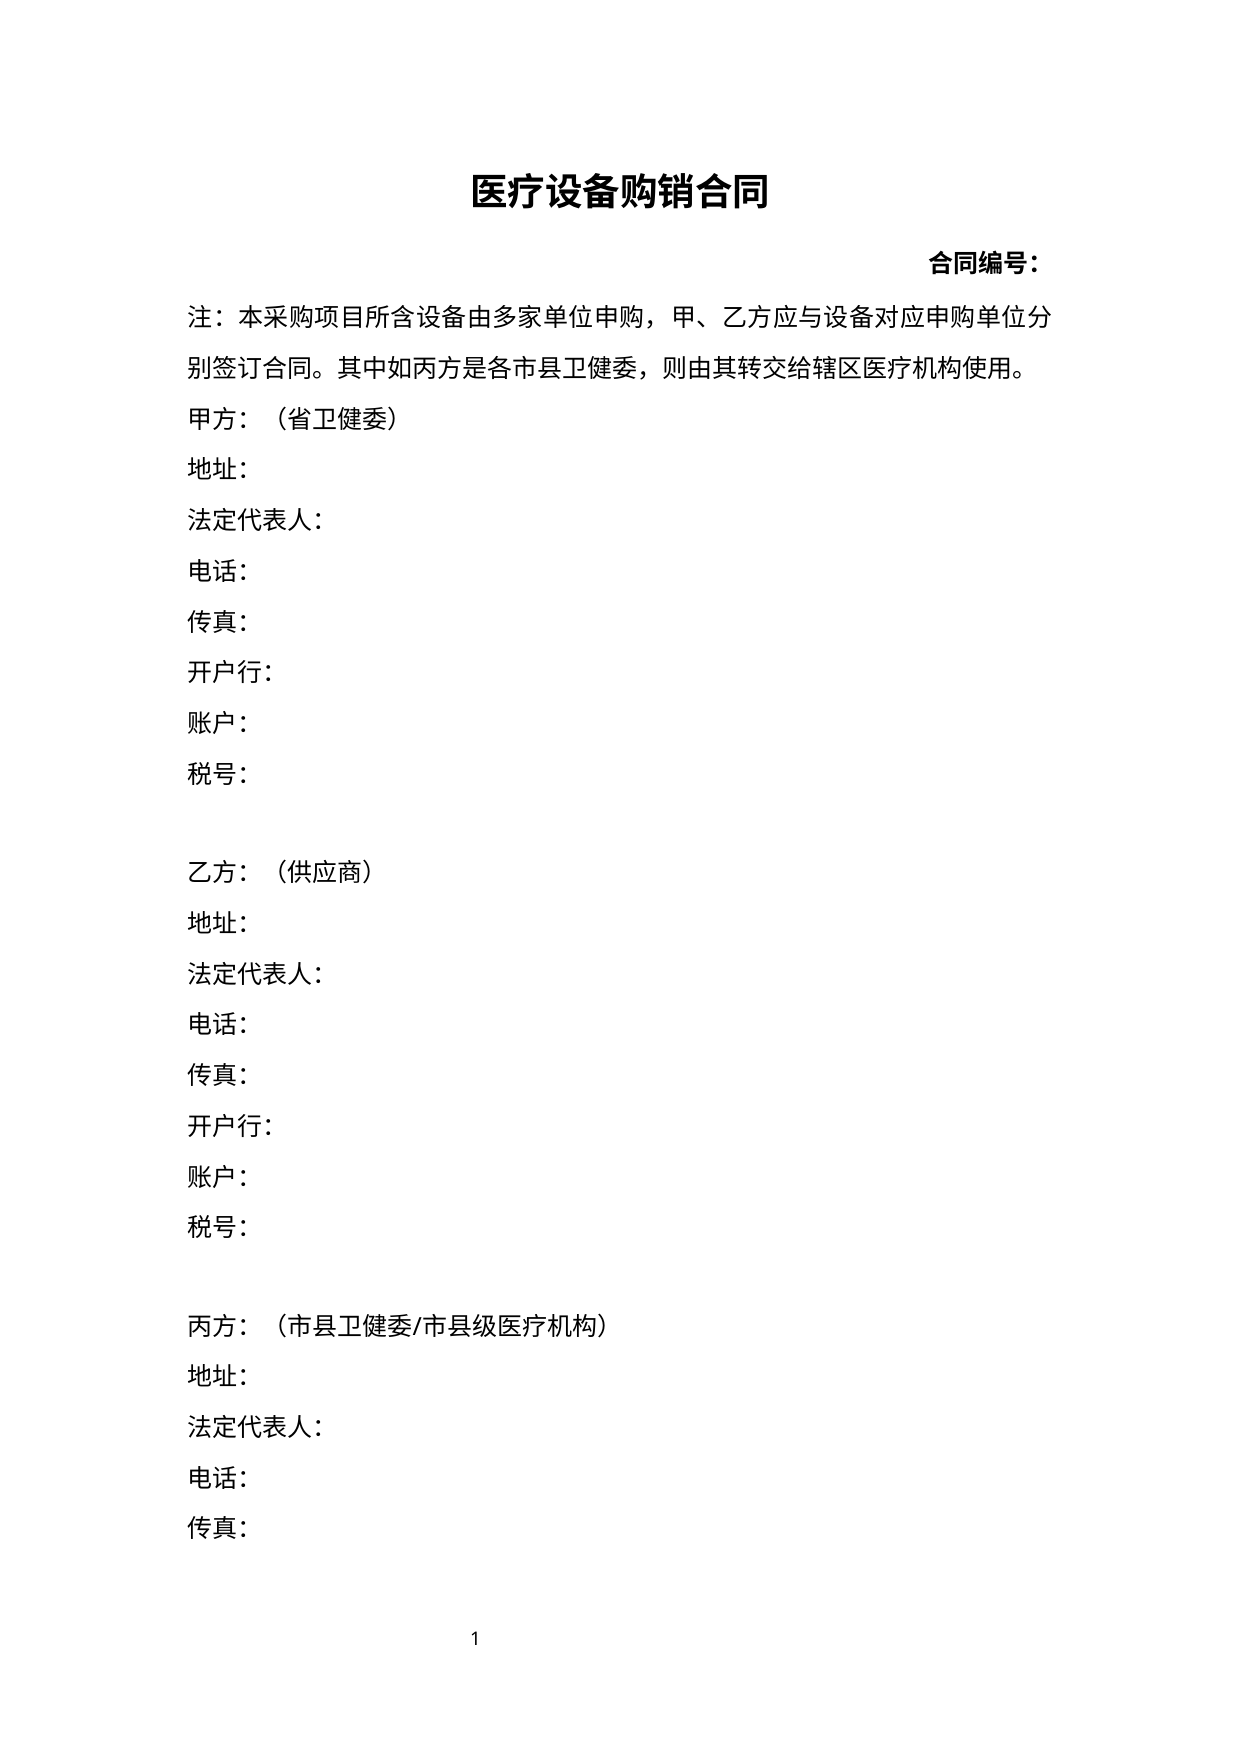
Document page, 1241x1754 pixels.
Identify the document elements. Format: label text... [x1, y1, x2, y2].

text 税号： [187, 1208, 1053, 1244]
text 合同编号： [187, 243, 1053, 279]
text 税号： [187, 754, 1053, 791]
text 传真： [187, 1056, 1053, 1092]
text 注：本采购项目所含设备由多家单位申购，甲、乙方应与设备对应申购单位分别签订合同。其中如丙方是各市县卫健委，则由其转交给辖区医疗机构使用。 [187, 298, 1053, 385]
text 乙方：（供应商） [187, 853, 1053, 889]
text 开户行： [187, 653, 1053, 689]
text 账户： [187, 703, 1053, 740]
text 地址： [187, 450, 1053, 486]
text 丙方：（市县卫健委/市县级医疗机构） [187, 1306, 1053, 1342]
text 电话： [187, 551, 1053, 588]
text 地址： [187, 903, 1053, 939]
text 电话： [187, 1005, 1053, 1041]
text 传真： [187, 1509, 1053, 1545]
text 账户： [187, 1157, 1053, 1193]
text 地址： [187, 1357, 1053, 1393]
text 甲方：（省卫健委） [187, 399, 1053, 435]
text 法定代表人： [187, 501, 1053, 537]
text 医疗设备购销合同 [187, 162, 1053, 216]
text 传真： [187, 602, 1053, 638]
text 开户行： [187, 1106, 1053, 1142]
text 电话： [187, 1458, 1053, 1494]
text 法定代表人： [187, 1407, 1053, 1444]
text 法定代表人： [187, 954, 1053, 990]
